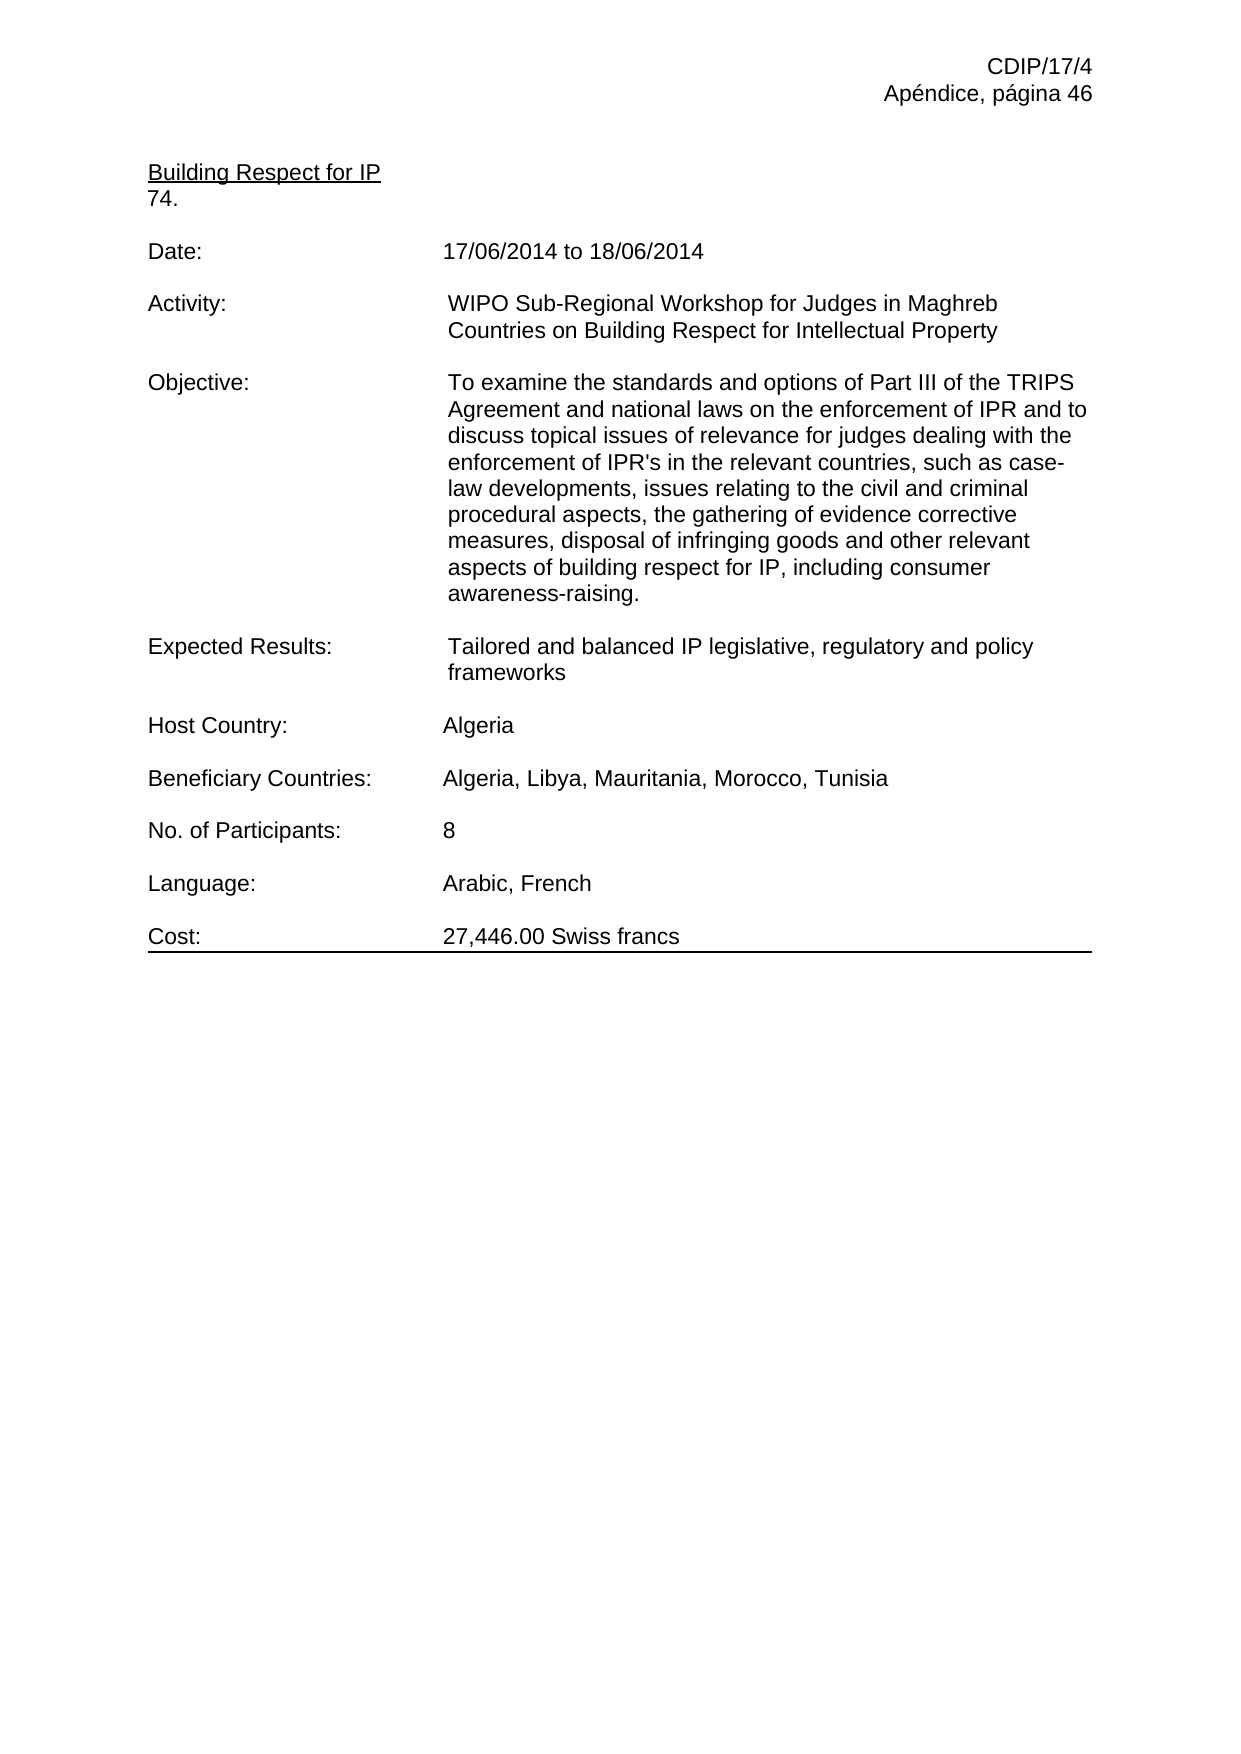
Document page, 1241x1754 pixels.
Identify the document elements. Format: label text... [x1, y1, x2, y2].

text Expected Results: Tailored and balanced IP legislative, regulatory and policy frameworks [148, 633, 1092, 686]
text Language: Arabic, French [148, 870, 1092, 896]
text Building Respect for IP [148, 158, 1092, 185]
text Beneficiary Countries: Algeria, Libya, Mauritania, Morocco, Tunisia [148, 765, 1092, 791]
text Date: 17/06/2014 to 18/06/2014 [148, 238, 1092, 264]
text No. of Participants: 8 [148, 817, 1092, 844]
text Host Country: Algeria [148, 712, 1092, 738]
text Objective: To examine the standards and options of Part III of the TRIPS Agreement and national laws on the enforcement of IPR and to discuss topical issues of relevance for judges dealing with the enforcement of IPR's in the relevant countries, such as case-law developments, issues relating to the civil and criminal procedural aspects, the gathering of evidence corrective measures, disposal of infringing goods and other relevant aspects of building respect for IP, including consumer awareness-raising. [148, 369, 1092, 607]
text Cost: 27,446.00 Swiss francs [148, 923, 1092, 951]
text Activity: WIPO Sub-Regional Workshop for Judges in Maghreb Countries on Building Respect for Intellectual Property [148, 290, 1092, 343]
